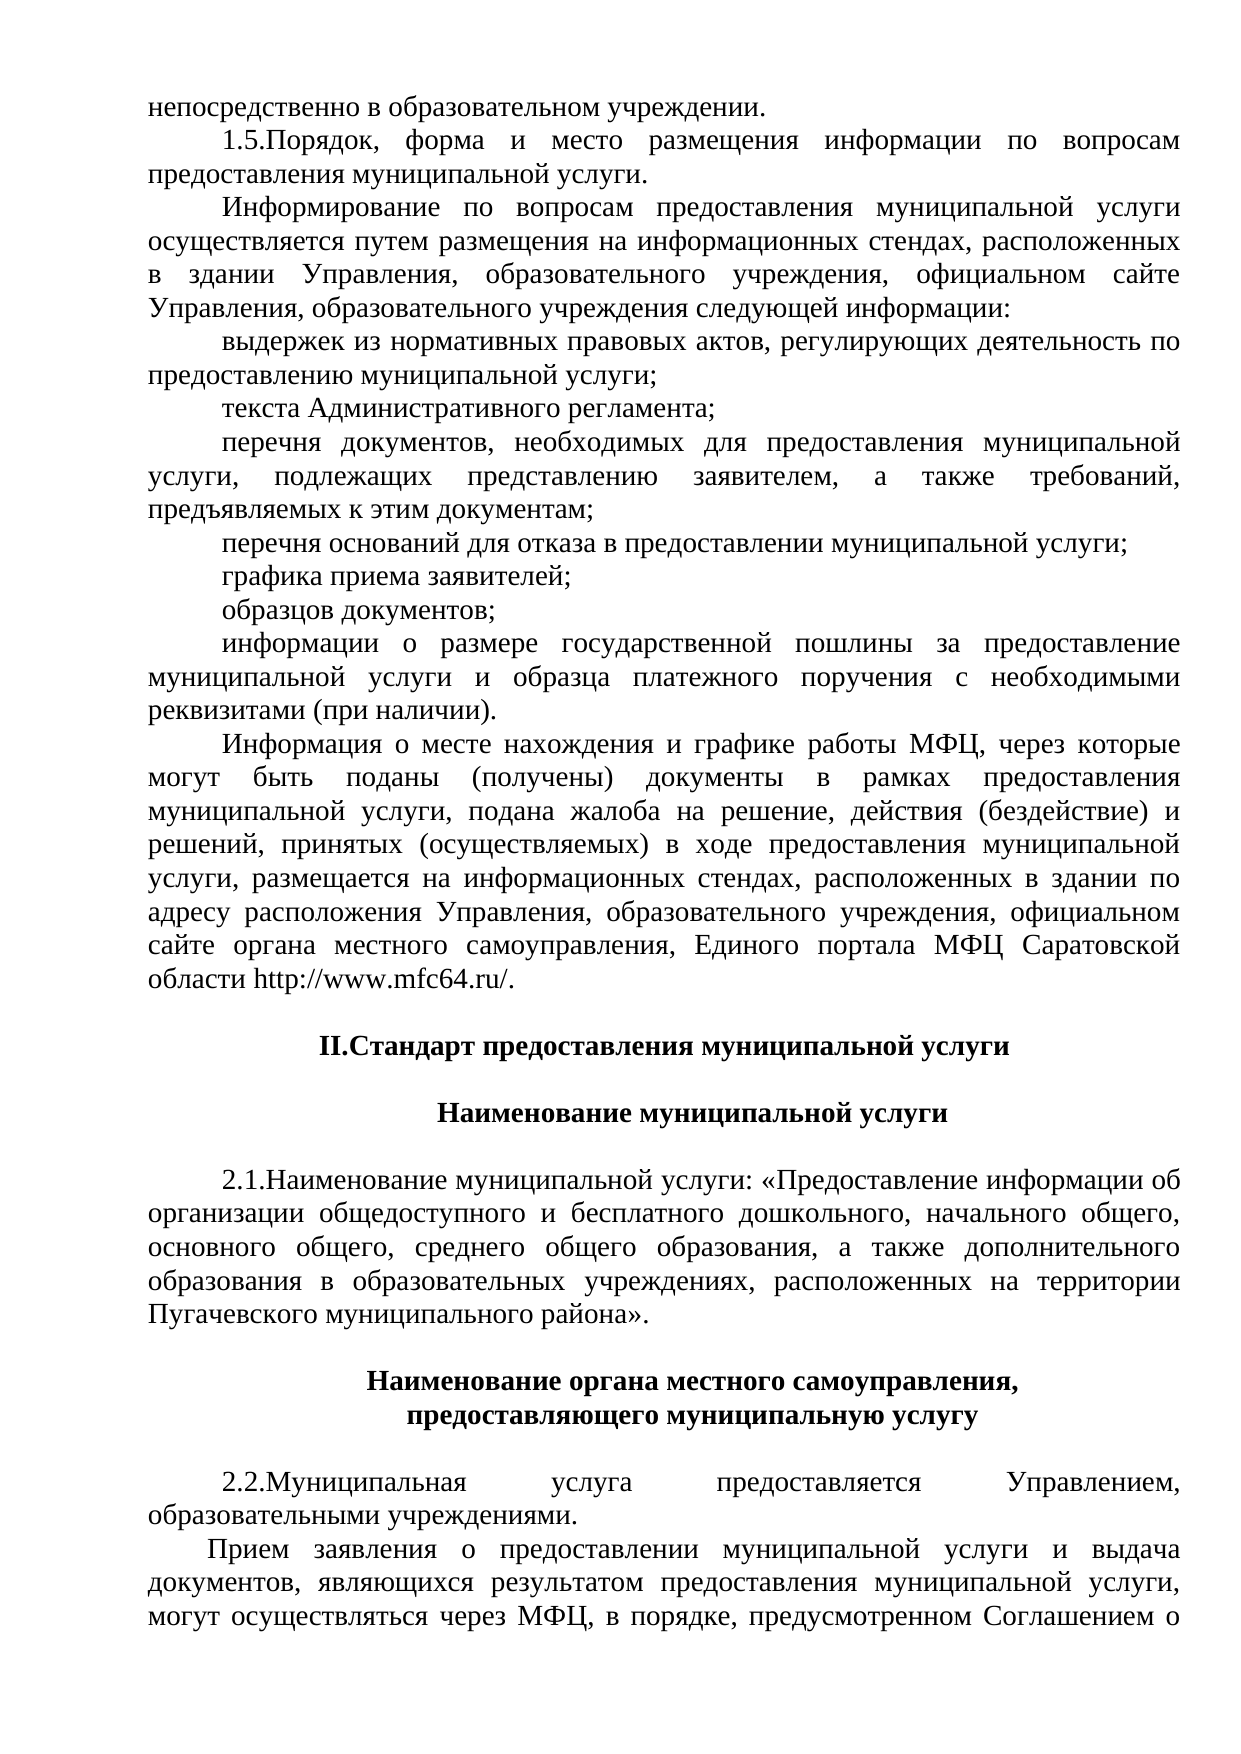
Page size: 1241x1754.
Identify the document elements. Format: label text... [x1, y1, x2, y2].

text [148, 1531, 1181, 1632]
text выдержек из нормативных правовых актов, регулирующих деятельность по предоставлению муниципальной услуги; [148, 323, 1181, 391]
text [148, 89, 1181, 122]
text 2.2.Муниципальная услуга предоставляется Управлением, образовательными учреждениями. [148, 1464, 1181, 1531]
text перечня оснований для отказа в предоставлении муниципальной услуги; [148, 525, 1181, 558]
text 2.1.Наименование муниципальной услуги: «Предоставление информации об организации общедоступного и бесплатного дошкольного, начального общего, основного общего, среднего общего образования, а также дополнительного образования в образовательных учреждениях, расположенных на территории Пугачевского муниципального района». [148, 1162, 1181, 1330]
text Информирование по вопросам предоставления муниципальной услуги осуществляется путем размещения на информационных стендах, расположенных в здании Управления, образовательного учреждения, официальном сайте Управления, образовательного учреждения следующей информации: [148, 189, 1181, 323]
text образцов документов; [148, 592, 1181, 625]
text информации о размере государственной пошлины за предоставление муниципальной услуги и образца платежного поручения с необходимыми реквизитами (при наличии). [148, 625, 1181, 726]
text II.Стандарт предоставления муниципальной услуги [148, 1028, 1181, 1061]
text перечня документов, необходимых для предоставления муниципальной услуги, подлежащих представлению заявителем, а также требований, предъявляемых к этим документам; [148, 424, 1181, 525]
text Информация о месте нахождения и графике работы МФЦ, через которые могут быть поданы (получены) документы в рамках предоставления муниципальной услуги, подана жалоба на решение, действия (бездействие) и решений, принятых (осуществляемых) в ходе предоставления муниципальной услуги, размещается на информационных стендах, расположенных в здании по адресу расположения Управления, образовательного учреждения, официальном сайте органа местного самоуправления, Единого портала МФЦ Саратовской области http://www.mfc64.ru/. [148, 726, 1181, 994]
text Наименование муниципальной услуги [148, 1095, 1181, 1128]
text предоставляющего муниципальную услугу [148, 1397, 1181, 1430]
text 1.5.Порядок, форма и место размещения информации по вопросам предоставления муниципальной услуги. [148, 122, 1181, 189]
text текста Административного регламента; [148, 391, 1181, 424]
text графика приема заявителей; [148, 558, 1181, 592]
text Наименование органа местного самоуправления, [148, 1363, 1181, 1397]
